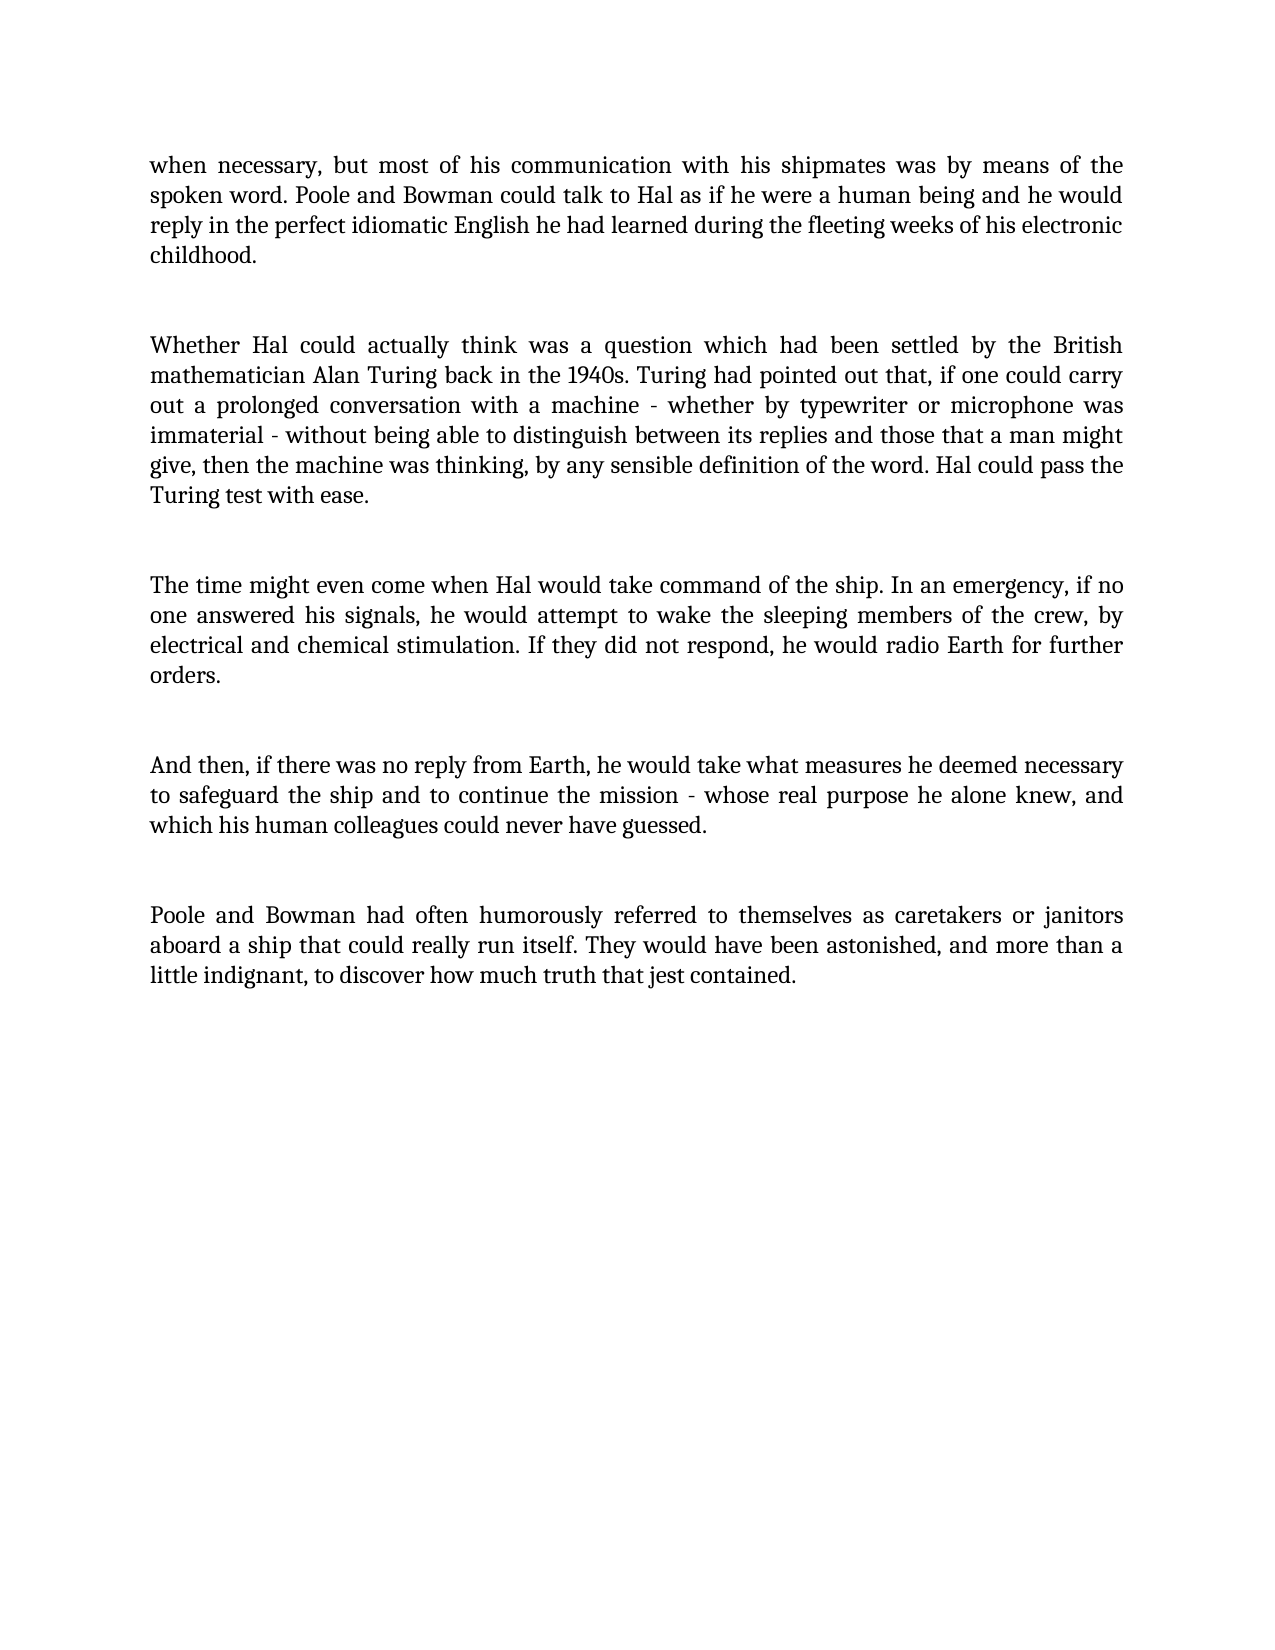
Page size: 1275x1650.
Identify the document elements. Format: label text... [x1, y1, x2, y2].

text Whether Hal could actually think was a question which had been settled by the British mathematician Alan Turing back in the 1940s. Turing had pointed out that, if one could carry out a prolonged conversation with a machine - whether by typewriter or microphone was immaterial - without being able to distinguish between its replies and those that a man might give, then the machine was thinking, by any sensible definition of the word. Hal could pass the Turing test with ease. [150, 330, 1125, 510]
text Poole and Bowman had often humorously referred to themselves as caretakers or janitors aboard a ship that could really run itself. They would have been astonished, and more than a little indignant, to discover how much truth that jest contained. [150, 900, 1125, 990]
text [150, 150, 1125, 270]
text And then, if there was no reply from Earth, he would take what measures he deemed necessary to safeguard the ship and to continue the mission - whose real purpose he alone knew, and which his human colleagues could never have guessed. [150, 750, 1125, 840]
text The time might even come when Hal would take command of the ship. In an emergency, if no one answered his signals, he would attempt to wake the sleeping members of the crew, by electrical and chemical stimulation. If they did not respond, he would radio Earth for further orders. [150, 570, 1125, 690]
